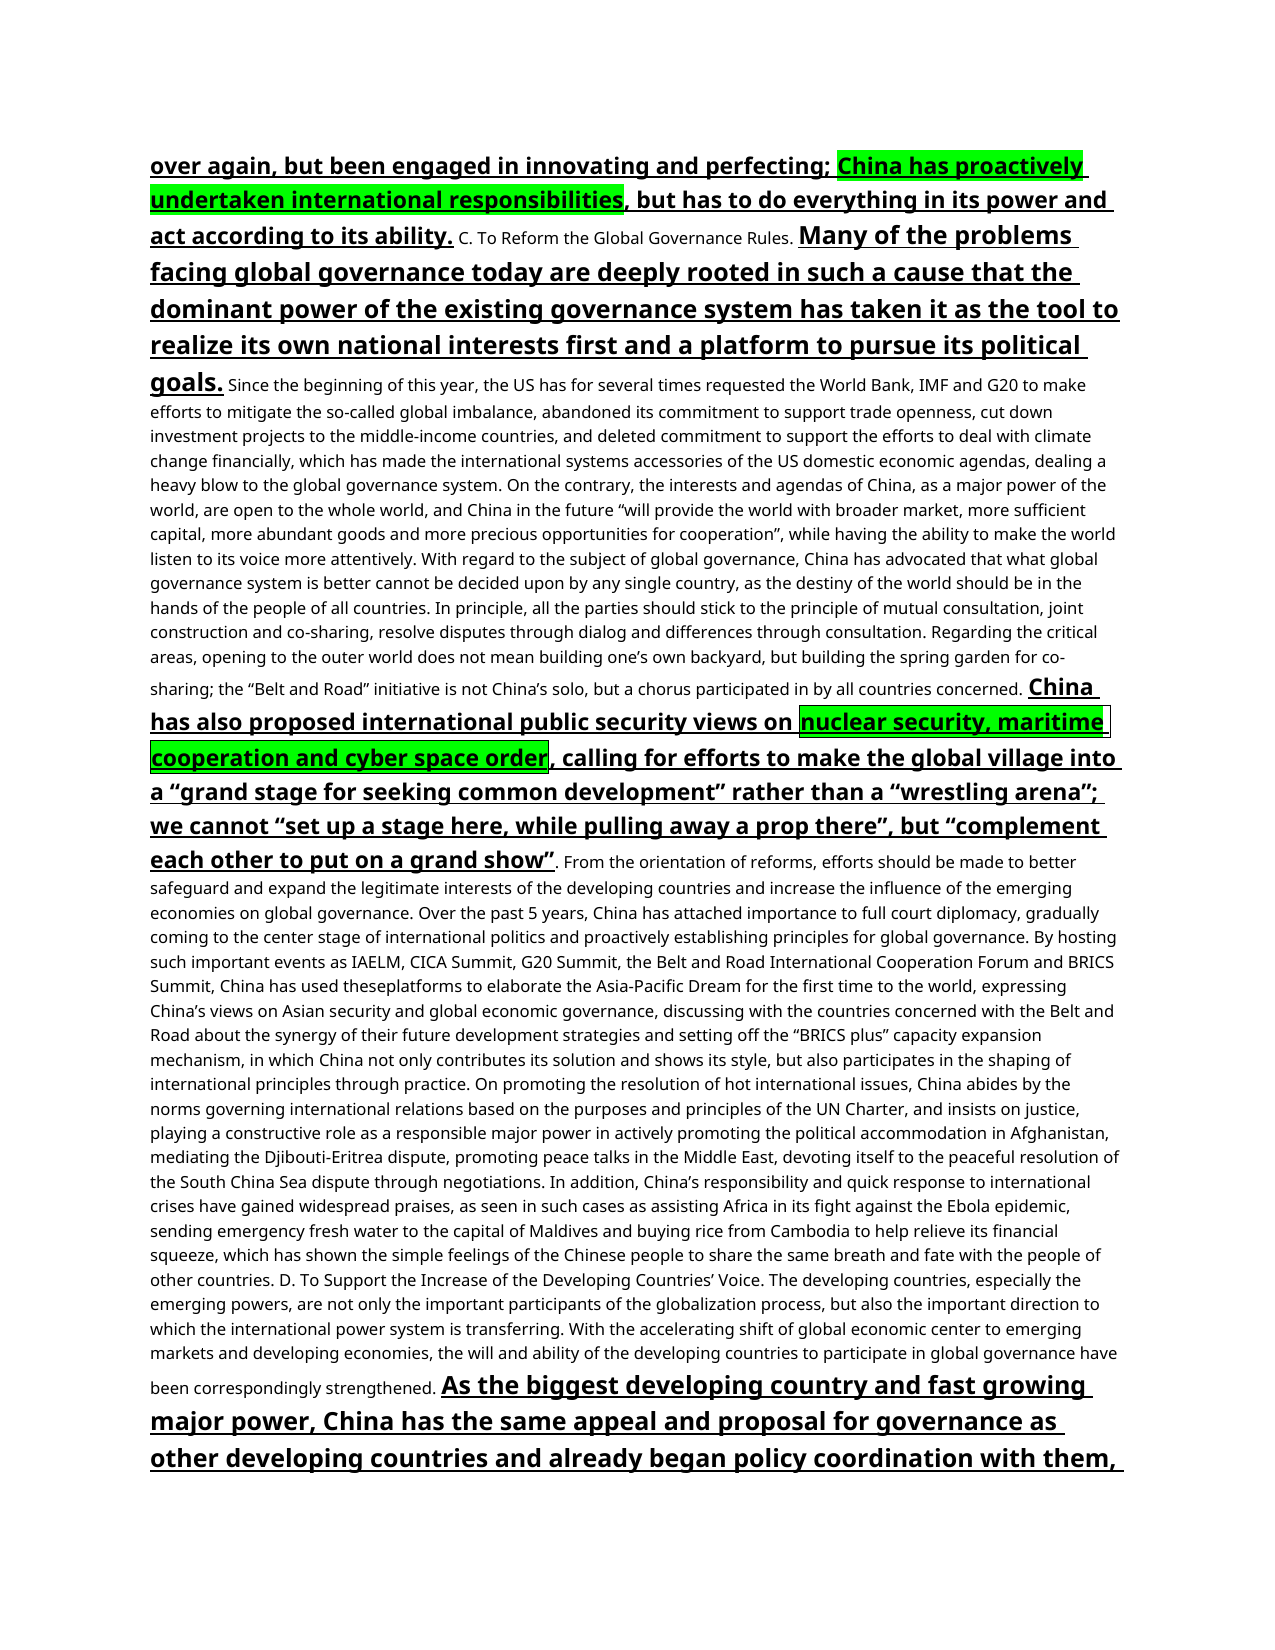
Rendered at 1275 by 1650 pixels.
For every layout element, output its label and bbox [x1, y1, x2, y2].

text [150, 150, 1125, 1475]
